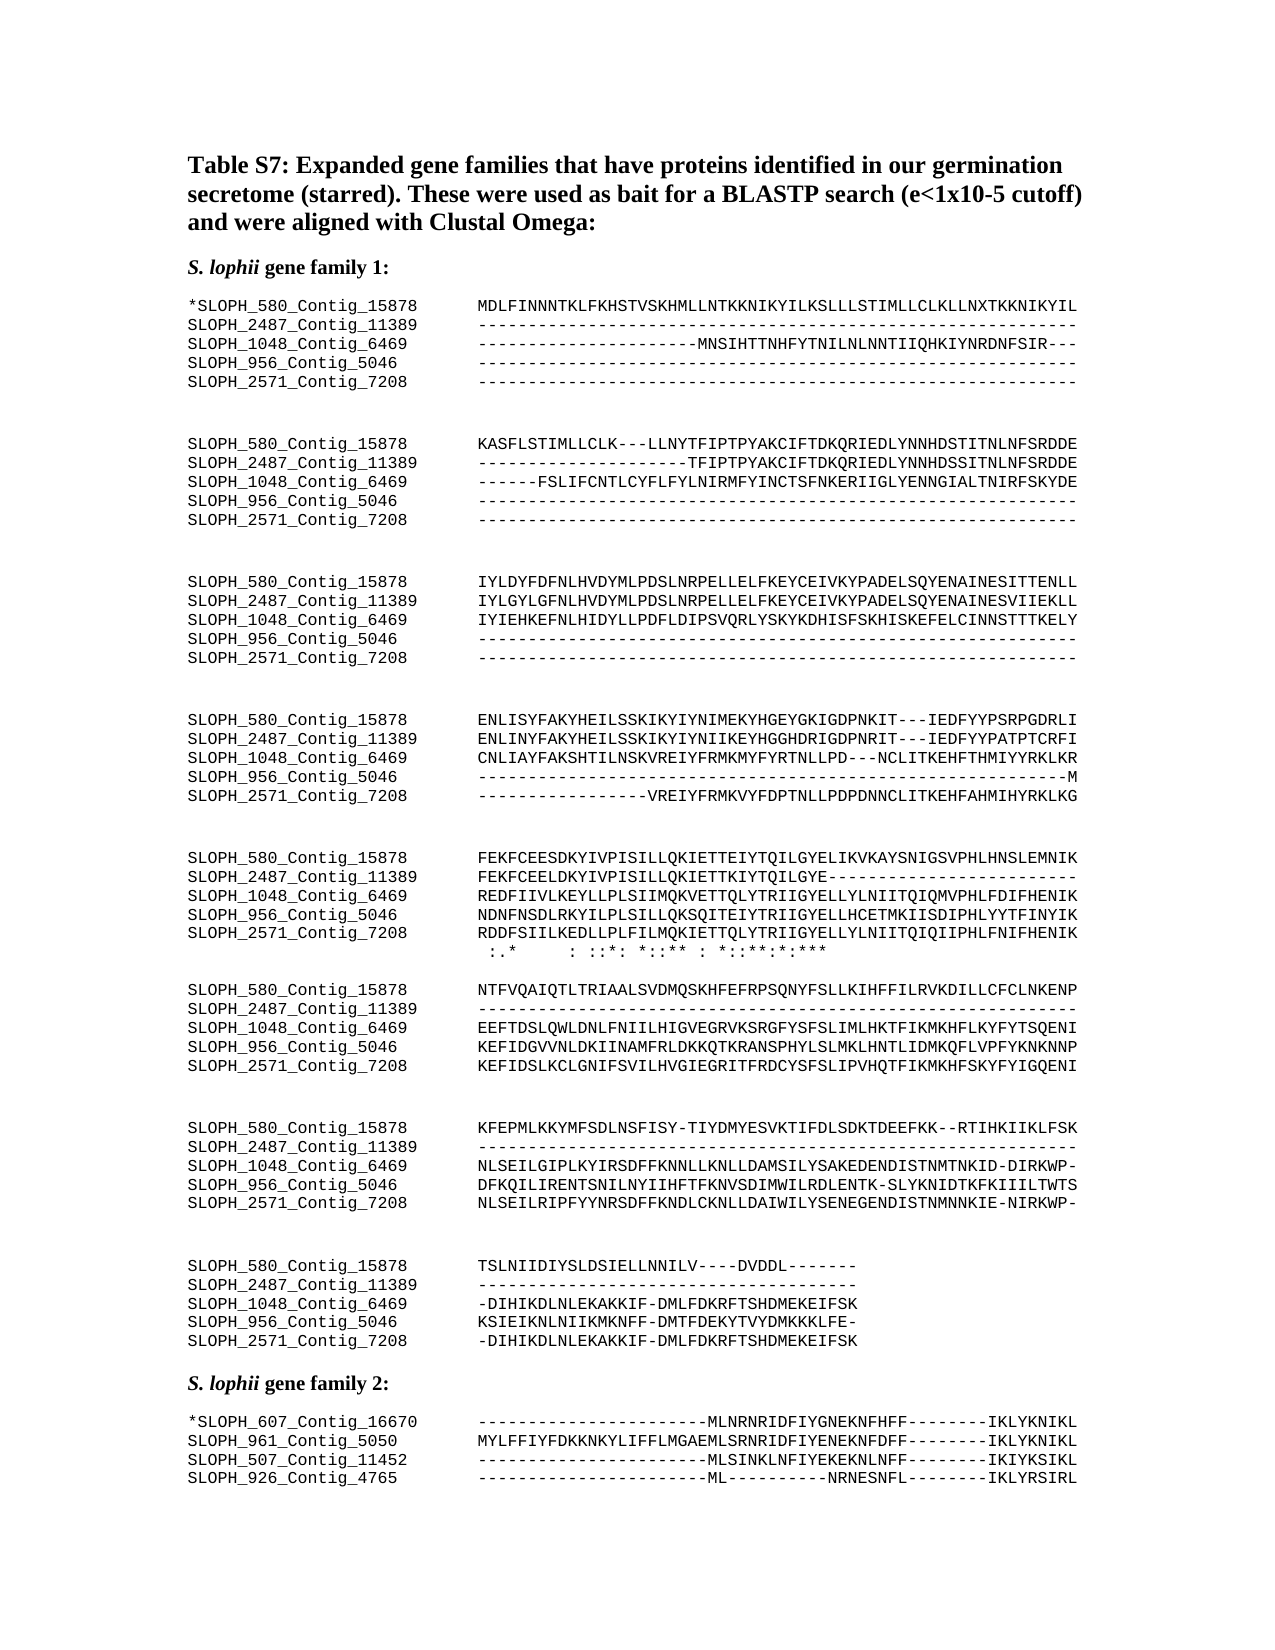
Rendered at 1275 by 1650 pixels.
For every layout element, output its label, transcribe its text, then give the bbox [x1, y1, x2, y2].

text SLOPH_1048_Contig_6469 -DIHIKDLNLEKAKKIF-DMLFDKRFTSHDMEKEIFSK [187, 1295, 1087, 1314]
text SLOPH_580_Contig_15878 NTFVQAIQTLTRIAALSVDMQSKHFEFRPSQNYFSLLKIHFFILRVKDILLCFCLNKENP [187, 982, 1087, 1001]
text SLOPH_2571_Contig_7208 RDDFSIILKEDLLPLFILMQKIETTQLYTRIIGYELLYLNIITQIQIIPHLFNIFHENIK [187, 925, 1087, 944]
text SLOPH_2571_Contig_7208 KEFIDSLKCLGNIFSVILHVGIEGRITFRDCYSFSLIPVHQTFIKMKHFSKYFYIGQENI [187, 1057, 1087, 1076]
text SLOPH_507_Contig_11452 -----------------------MLSINKLNFIYEKEKNLNFF--------IKIYKSIKL [187, 1451, 1087, 1470]
text S. lophii gene family 1: [187, 255, 1087, 279]
text SLOPH_1048_Contig_6469 EEFTDSLQWLDNLFNIILHIGVEGRVKSRGFYSFSLIMLHKTFIKMKHFLKYFYTSQENI [187, 1019, 1087, 1038]
text SLOPH_580_Contig_15878 ENLISYFAKYHEILSSKIKYIYNIMEKYHGEYGKIGDPNKIT---IEDFYYPSRPGDRLI [187, 712, 1087, 731]
text SLOPH_2487_Contig_11389 ---------------------TFIPTPYAKCIFTDKQRIEDLYNNHDSSITNLNFSRDDE [187, 455, 1087, 474]
text *SLOPH_607_Contig_16670 -----------------------MLNRNRIDFIYGNEKNFHFF--------IKLYKNIKL [187, 1413, 1087, 1432]
text S. lophii gene family 2: [187, 1371, 1087, 1395]
text SLOPH_2571_Contig_7208 -----------------VREIYFRMKVYFDPTNLLPDPDNNCLITKEHFAHMIHYRKLKG [187, 787, 1087, 806]
text SLOPH_956_Contig_5046 ------------------------------------------------------------ [187, 630, 1087, 649]
text SLOPH_1048_Contig_6469 ----------------------MNSIHTTNHFYTNILNLNNTIIQHKIYNRDNFSIR--- [187, 336, 1087, 354]
text SLOPH_2487_Contig_11389 IYLGYLGFNLHVDYMLPDSLNRPELLELFKEYCEIVKYPADELSQYENAINESVIIEKLL [187, 593, 1087, 612]
text SLOPH_2487_Contig_11389 ------------------------------------------------------------ [187, 1138, 1087, 1157]
text SLOPH_580_Contig_15878 KASFLSTIMLLCLK---LLNYTFIPTPYAKCIFTDKQRIEDLYNNHDSTITNLNFSRDDE [187, 436, 1087, 455]
text :.* : ::*: *::** : *::**:*:*** [187, 944, 1087, 963]
text SLOPH_2571_Contig_7208 ------------------------------------------------------------ [187, 373, 1087, 392]
text SLOPH_2487_Contig_11389 FEKFCEELDKYIVPISILLQKIETTKIYTQILGYE------------------------- [187, 868, 1087, 887]
text SLOPH_956_Contig_5046 KSIEIKNLNIIKMKNFF-DMTFDEKYTVYDMKKKLFE- [187, 1314, 1087, 1333]
text SLOPH_956_Contig_5046 DFKQILIRENTSNILNYIIHFTFKNVSDIMWILRDLENTK-SLYKNIDTKFKIIILTWTS [187, 1176, 1087, 1195]
text SLOPH_926_Contig_4765 -----------------------ML----------NRNESNFL--------IKLYRSIRL [187, 1470, 1087, 1489]
text SLOPH_956_Contig_5046 KEFIDGVVNLDKIINAMFRLDKKQTKRANSPHYLSLMKLHNTLIDMKQFLVPFYKNKNNP [187, 1038, 1087, 1057]
text SLOPH_580_Contig_15878 KFEPMLKKYMFSDLNSFISY-TIYDMYESVKTIFDLSDKTDEEFKK--RTIHKIIKLFSK [187, 1119, 1087, 1138]
text SLOPH_961_Contig_5050 MYLFFIYFDKKNKYLIFFLMGAEMLSRNRIDFIYENEKNFDFF--------IKLYKNIKL [187, 1432, 1087, 1451]
text SLOPH_1048_Contig_6469 IYIEHKEFNLHIDYLLPDFLDIPSVQRLYSKYKDHISFSKHISKEFELCINNSTTTKELY [187, 612, 1087, 630]
text SLOPH_580_Contig_15878 IYLDYFDFNLHVDYMLPDSLNRPELLELFKEYCEIVKYPADELSQYENAINESITTENLL [187, 574, 1087, 593]
text SLOPH_2487_Contig_11389 ------------------------------------------------------------ [187, 1001, 1087, 1019]
text SLOPH_956_Contig_5046 ------------------------------------------------------------ [187, 354, 1087, 373]
text SLOPH_2571_Contig_7208 ------------------------------------------------------------ [187, 649, 1087, 668]
text SLOPH_2487_Contig_11389 ENLINYFAKYHEILSSKIKYIYNIIKEYHGGHDRIGDPNRIT---IEDFYYPATPTCRFI [187, 731, 1087, 749]
text SLOPH_2487_Contig_11389 -------------------------------------- [187, 1276, 1087, 1295]
text SLOPH_2487_Contig_11389 ------------------------------------------------------------ [187, 317, 1087, 336]
text SLOPH_2571_Contig_7208 NLSEILRIPFYYNRSDFFKNDLCKNLLDAIWILYSENEGENDISTNMNNKIE-NIRKWP- [187, 1195, 1087, 1214]
text SLOPH_580_Contig_15878 FEKFCEESDKYIVPISILLQKIETTEIYTQILGYELIKVKAYSNIGSVPHLHNSLEMNIK [187, 850, 1087, 868]
text SLOPH_580_Contig_15878 TSLNIIDIYSLDSIELLNNILV----DVDDL------- [187, 1257, 1087, 1276]
text SLOPH_2571_Contig_7208 ------------------------------------------------------------ [187, 511, 1087, 530]
text SLOPH_2571_Contig_7208 -DIHIKDLNLEKAKKIF-DMLFDKRFTSHDMEKEIFSK [187, 1333, 1087, 1352]
text SLOPH_1048_Contig_6469 REDFIIVLKEYLLPLSIIMQKVETTQLYTRIIGYELLYLNIITQIQMVPHLFDIFHENIK [187, 887, 1087, 906]
text SLOPH_956_Contig_5046 ------------------------------------------------------------ [187, 492, 1087, 511]
text SLOPH_956_Contig_5046 -----------------------------------------------------------M [187, 768, 1087, 787]
text SLOPH_1048_Contig_6469 ------FSLIFCNTLCYFLFYLNIRMFYINCTSFNKERIIGLYENNGIALTNIRFSKYDE [187, 474, 1087, 492]
text Table S7: Expanded gene families that have proteins identified in our germination secretome (starred). These were used as bait for a BLASTP search (e<1x10-5 cutoff) and were aligned with Clustal Omega: [187, 150, 1087, 236]
text *SLOPH_580_Contig_15878 MDLFINNNTKLFKHSTVSKHMLLNTKKNIKYILKSLLLSTIMLLCLKLLNXTKKNIKYIL [187, 298, 1087, 317]
text SLOPH_1048_Contig_6469 NLSEILGIPLKYIRSDFFKNNLLKNLLDAMSILYSAKEDENDISTNMTNKID-DIRKWP- [187, 1157, 1087, 1176]
text SLOPH_1048_Contig_6469 CNLIAYFAKSHTILNSKVREIYFRMKMYFYRTNLLPD---NCLITKEHFTHMIYYRKLKR [187, 749, 1087, 768]
text SLOPH_956_Contig_5046 NDNFNSDLRKYILPLSILLQKSQITEIYTRIIGYELLHCETMKIISDIPHLYYTFINYIK [187, 906, 1087, 925]
